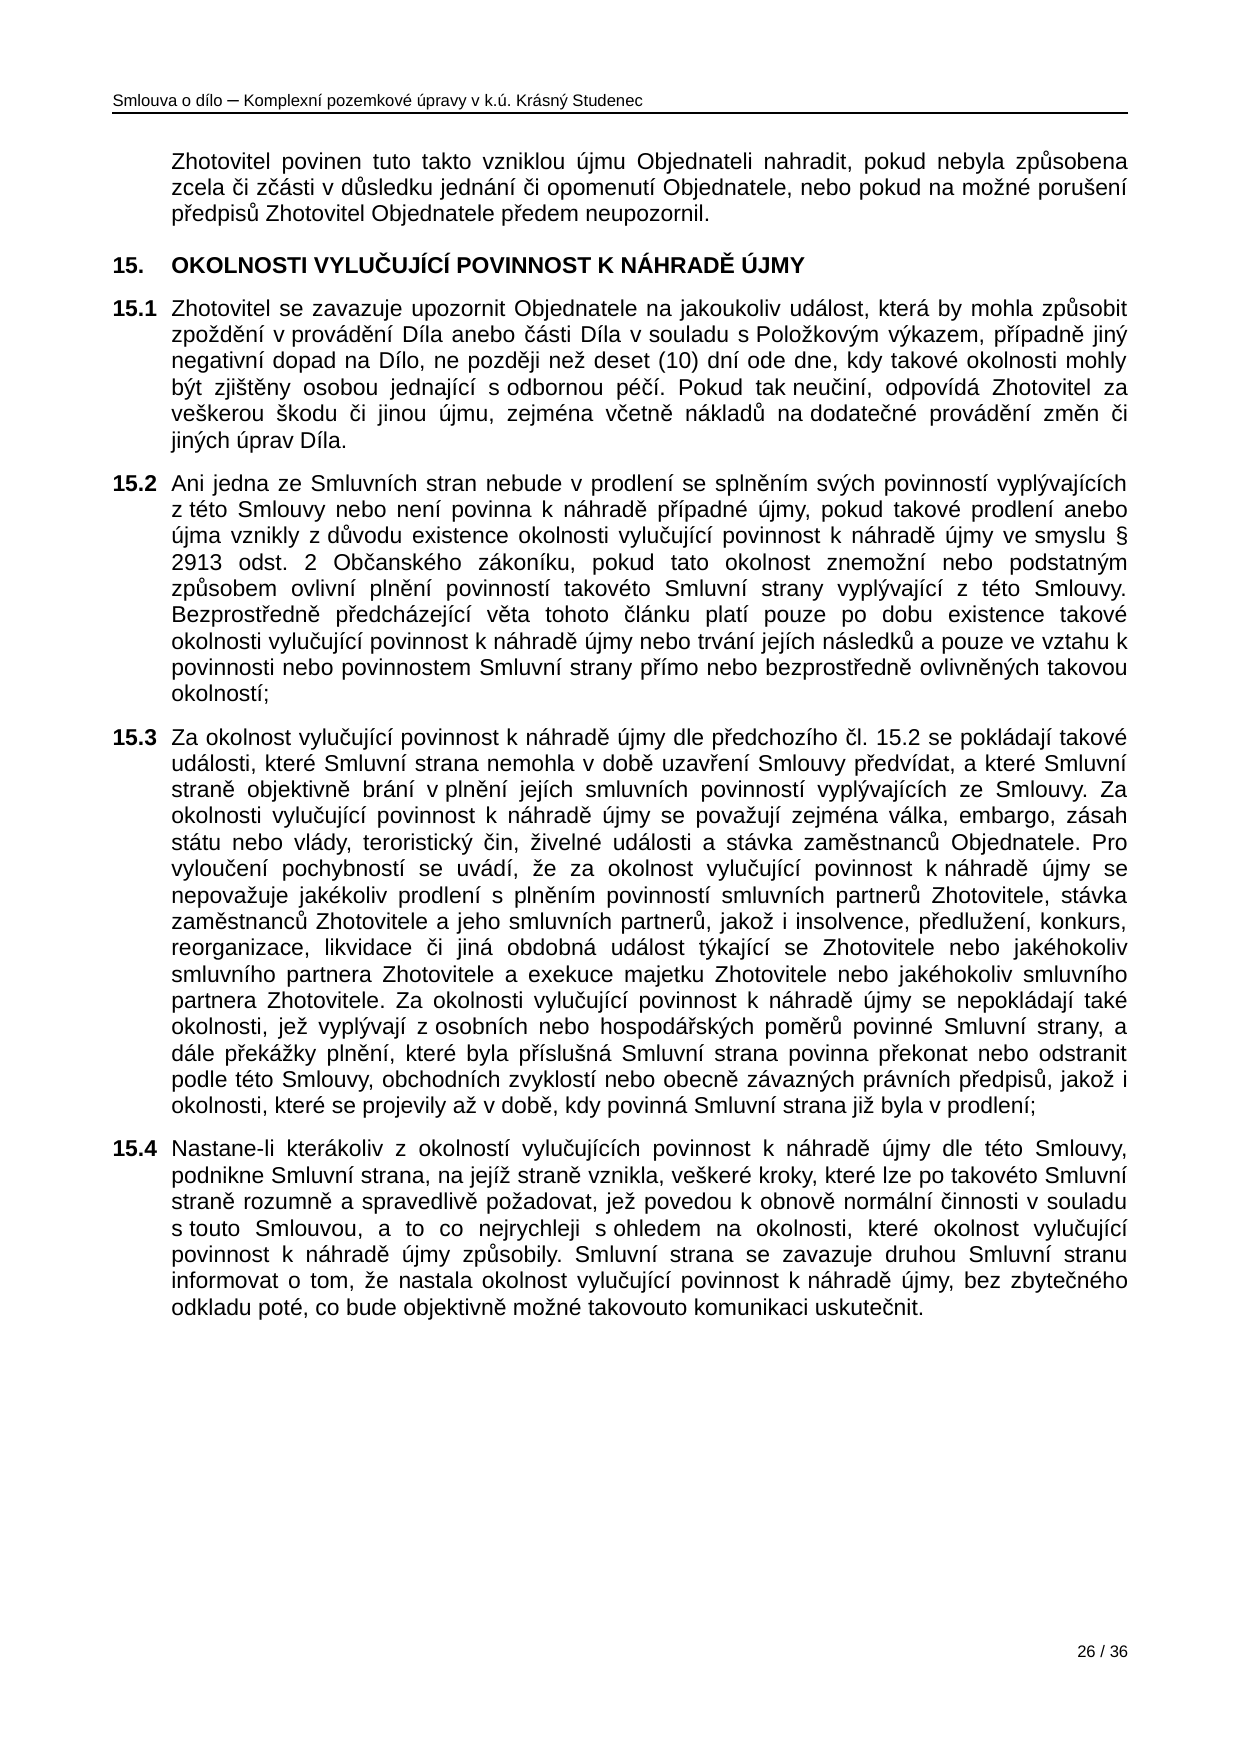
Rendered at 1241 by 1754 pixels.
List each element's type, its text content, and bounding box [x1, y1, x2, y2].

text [112, 148, 1128, 227]
text Zhotovitel se zavazuje upozornit Objednatele na jakoukoliv událost, která by mohla způsobit zpoždění v provádění Díla anebo části Díla v souladu s Položkovým výkazem, případně jiný negativní dopad na Dílo, ne později než deset (10) dní ode dne, kdy takové okolnosti mohly být zjištěny osobou jednající s odbornou péčí. Pokud tak neučiní, odpovídá Zhotovitel za veškerou škodu či jinou újmu, zejména včetně nákladů na dodatečné provádění změn či jiných úprav Díla. [112, 295, 1128, 453]
text Za okolnost vylučující povinnost k náhradě újmy dle předchozího čl. 15.2 se pokládají takové události, které Smluvní strana nemohla v době uzavření Smlouvy předvídat, a které Smluvní straně objektivně brání v plnění jejích smluvních povinností vyplývajících ze Smlouvy. Za okolnosti vylučující povinnost k náhradě újmy se považují zejména válka, embargo, zásah státu nebo vlády, teroristický čin, živelné události a stávka zaměstnanců Objednatele. Pro vyloučení pochybností se uvádí, že za okolnost vylučující povinnost k náhradě újmy se nepovažuje jakékoliv prodlení s plněním povinností smluvních partnerů Zhotovitele, stávka zaměstnanců Zhotovitele a jeho smluvních partnerů, jakož i insolvence, předlužení, konkurs, reorganizace, likvidace či jiná obdobná událost týkající se Zhotovitele nebo jakéhokoliv smluvního partnera Zhotovitele a exekuce majetku Zhotovitele nebo jakéhokoliv smluvního partnera Zhotovitele. Za okolnosti vylučující povinnost k náhradě újmy se nepokládají také okolnosti, jež vyplývají z osobních nebo hospodářských poměrů povinné Smluvní strany, a dále překážky plnění, které byla příslušná Smluvní strana povinna překonat nebo odstranit podle této Smlouvy, obchodních zvyklostí nebo obecně závazných právních předpisů, jakož i okolnosti, které se projevily až v době, kdy povinná Smluvní strana již byla v prodlení; [112, 723, 1128, 1119]
text Nastane-li kterákoliv z okolností vylučujících povinnost k náhradě újmy dle této Smlouvy, podnikne Smluvní strana, na jejíž straně vznikla, veškeré kroky, které lze po takovéto Smluvní straně rozumně a spravedlivě požadovat, jež povedou k obnově normální činnosti v souladu s touto Smlouvou, a to co nejrychleji s ohledem na okolnosti, které okolnost vylučující povinnost k náhradě újmy způsobily. Smluvní strana se zavazuje druhou Smluvní stranu informovat o tom, že nastala okolnost vylučující povinnost k náhradě újmy, bez zbytečného odkladu poté, co bude objektivně možné takovouto komunikaci uskutečnit. [112, 1135, 1128, 1320]
text Okolnosti vylučující povinnost k náhradě újmy [112, 252, 1128, 278]
text Ani jedna ze Smluvních stran nebude v prodlení se splněním svých povinností vyplývajících z této Smlouvy nebo není povinna k náhradě případné újmy, pokud takové prodlení anebo újma vznikly z důvodu existence okolnosti vylučující povinnost k náhradě újmy ve smyslu § 2913 odst. 2 Občanského zákoníku, pokud tato okolnost znemožní nebo podstatným způsobem ovlivní plnění povinností takovéto Smluvní strany vyplývající z této Smlouvy. Bezprostředně předcházející věta tohoto článku platí pouze po dobu existence takové okolnosti vylučující povinnost k náhradě újmy nebo trvání jejích následků a pouze ve vztahu k povinnosti nebo povinnostem Smluvní strany přímo nebo bezprostředně ovlivněných takovou okolností; [112, 469, 1128, 707]
